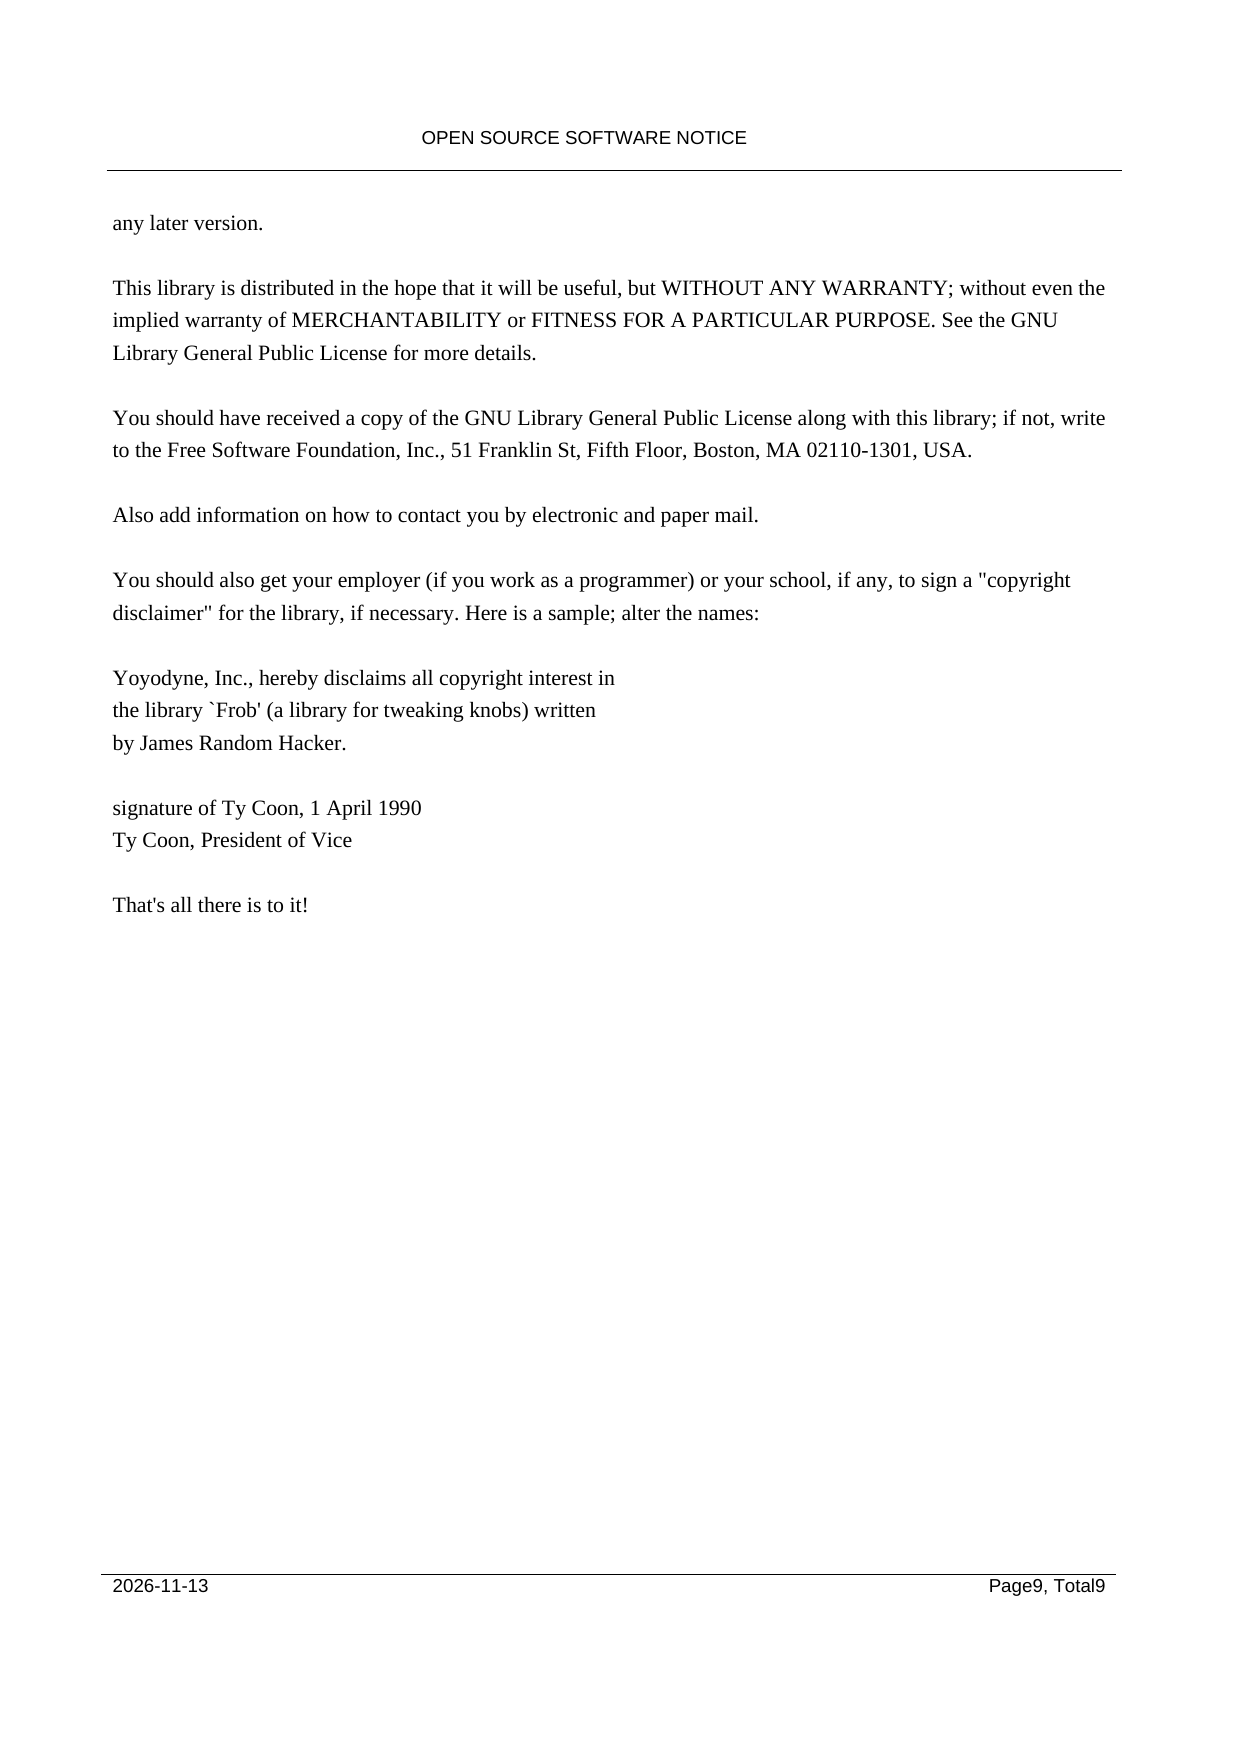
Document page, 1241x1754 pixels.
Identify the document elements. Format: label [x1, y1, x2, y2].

text [112, 206, 1128, 921]
